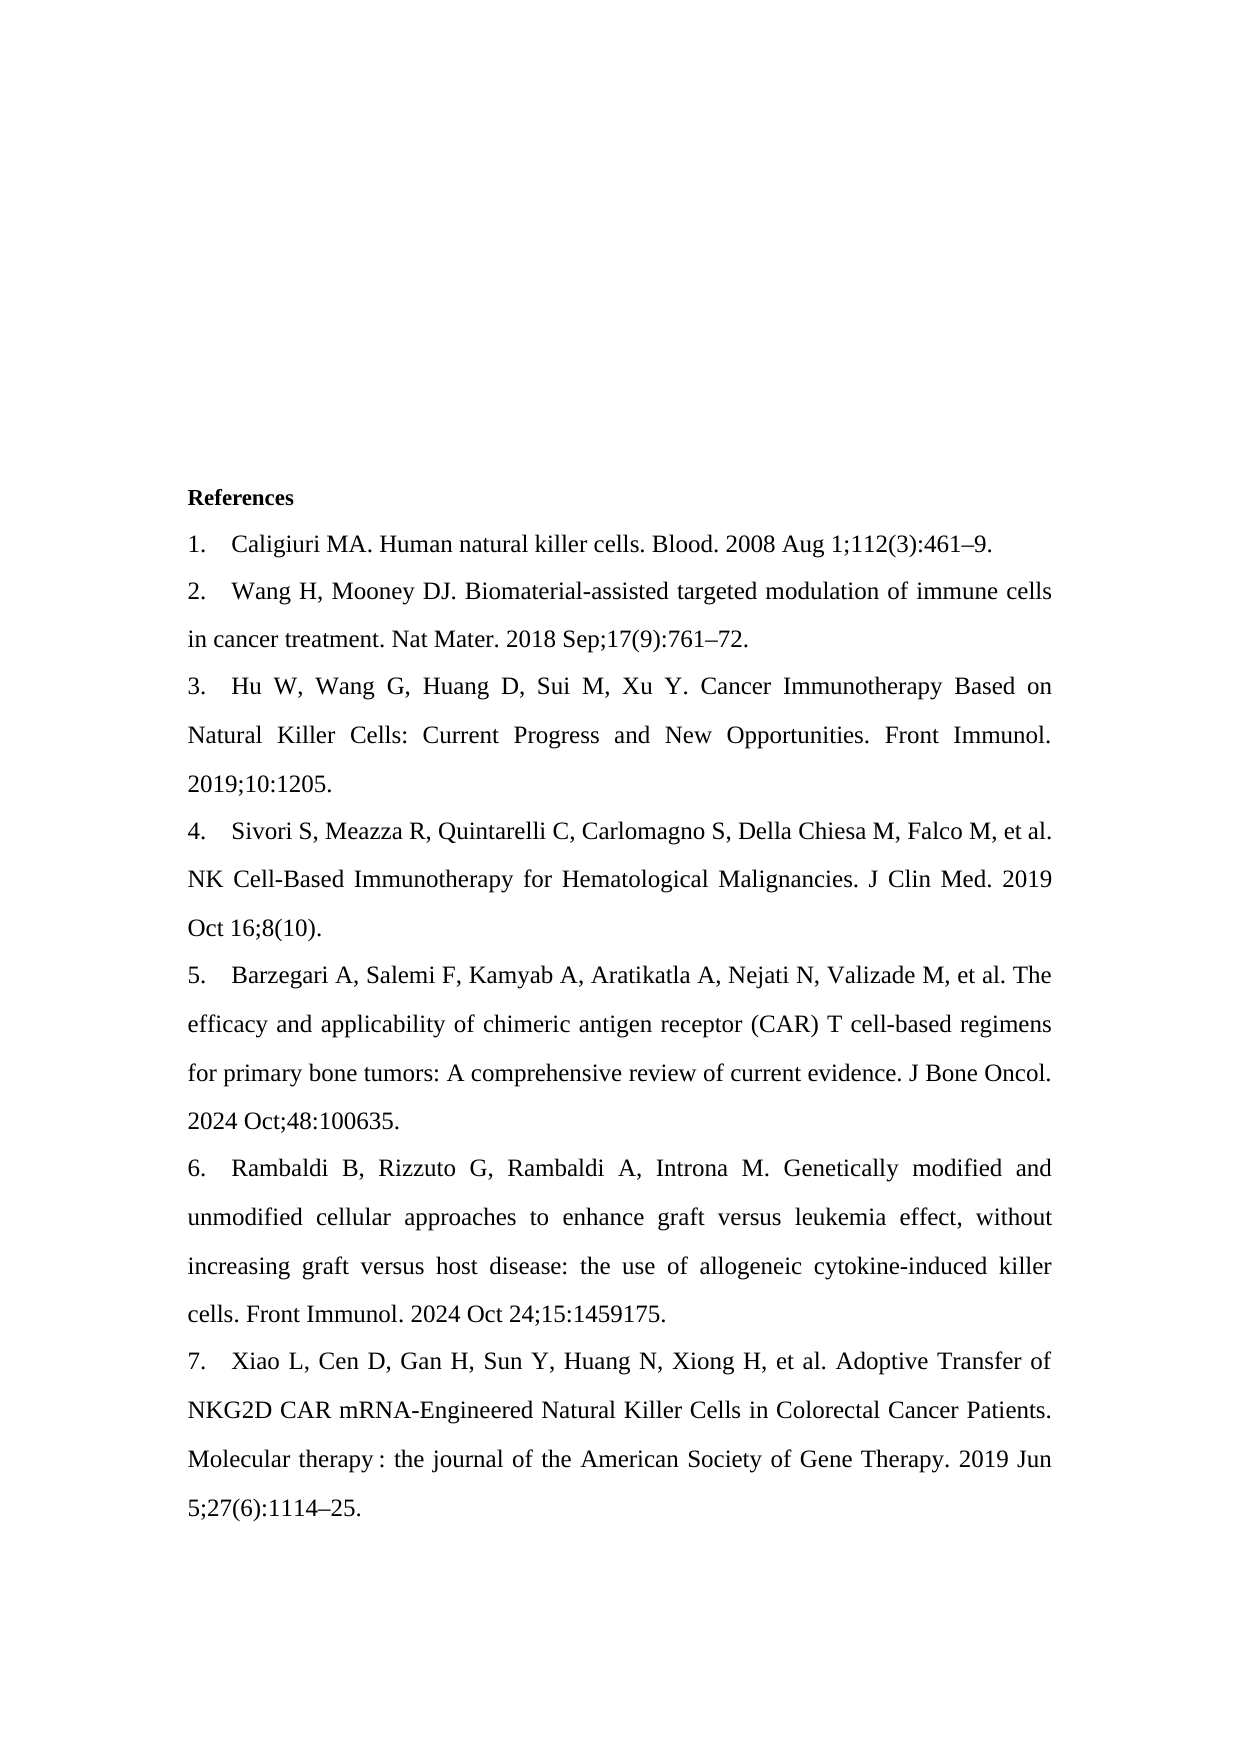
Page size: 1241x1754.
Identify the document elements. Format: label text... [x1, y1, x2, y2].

text 7. Xiao L, Cen D, Gan H, Sun Y, Huang N, Xiong H, et al. Adoptive Transfer of NKG2D CAR mRNA-Engineered Natural Killer Cells in Colorectal Cancer Patients. Molecular therapy : the journal of the American Society of Gene Therapy. 2019 Jun 5;27(6):1114–25. [187, 1344, 1053, 1523]
text 1. Caligiuri MA. Human natural killer cells. Blood. 2008 Aug 1;112(3):461–9. [187, 527, 1053, 559]
text 6. Rambaldi B, Rizzuto G, Rambaldi A, Introna M. Genetically modified and unmodified cellular approaches to enhance graft versus leukemia effect, without increasing graft versus host disease: the use of allogeneic cytokine-induced killer cells. Front Immunol. 2024 Oct 24;15:1459175. [187, 1151, 1053, 1330]
text 3. Hu W, Wang G, Huang D, Sui M, Xu Y. Cancer Immunotherapy Based on Natural Killer Cells: Current Progress and New Opportunities. Front Immunol. 2019;10:1205. [187, 669, 1053, 799]
text 2. Wang H, Mooney DJ. Biomaterial-assisted targeted modulation of immune cells in cancer treatment. Nat Mater. 2018 Sep;17(9):761–72. [187, 574, 1053, 655]
text 5. Barzegari A, Salemi F, Kamyab A, Aratikatla A, Nejati N, Valizade M, et al. The efficacy and applicability of chimeric antigen receptor (CAR) T cell-based regimens for primary bone tumors: A comprehensive review of current evidence. J Bone Oncol. 2024 Oct;48:100635. [187, 958, 1053, 1137]
text 4. Sivori S, Meazza R, Quintarelli C, Carlomagno S, Della Chiesa M, Falco M, et al. NK Cell-Based Immunotherapy for Hematological Malignancies. J Clin Med. 2019 Oct 16;8(10). [187, 814, 1053, 944]
text References [187, 481, 1053, 514]
